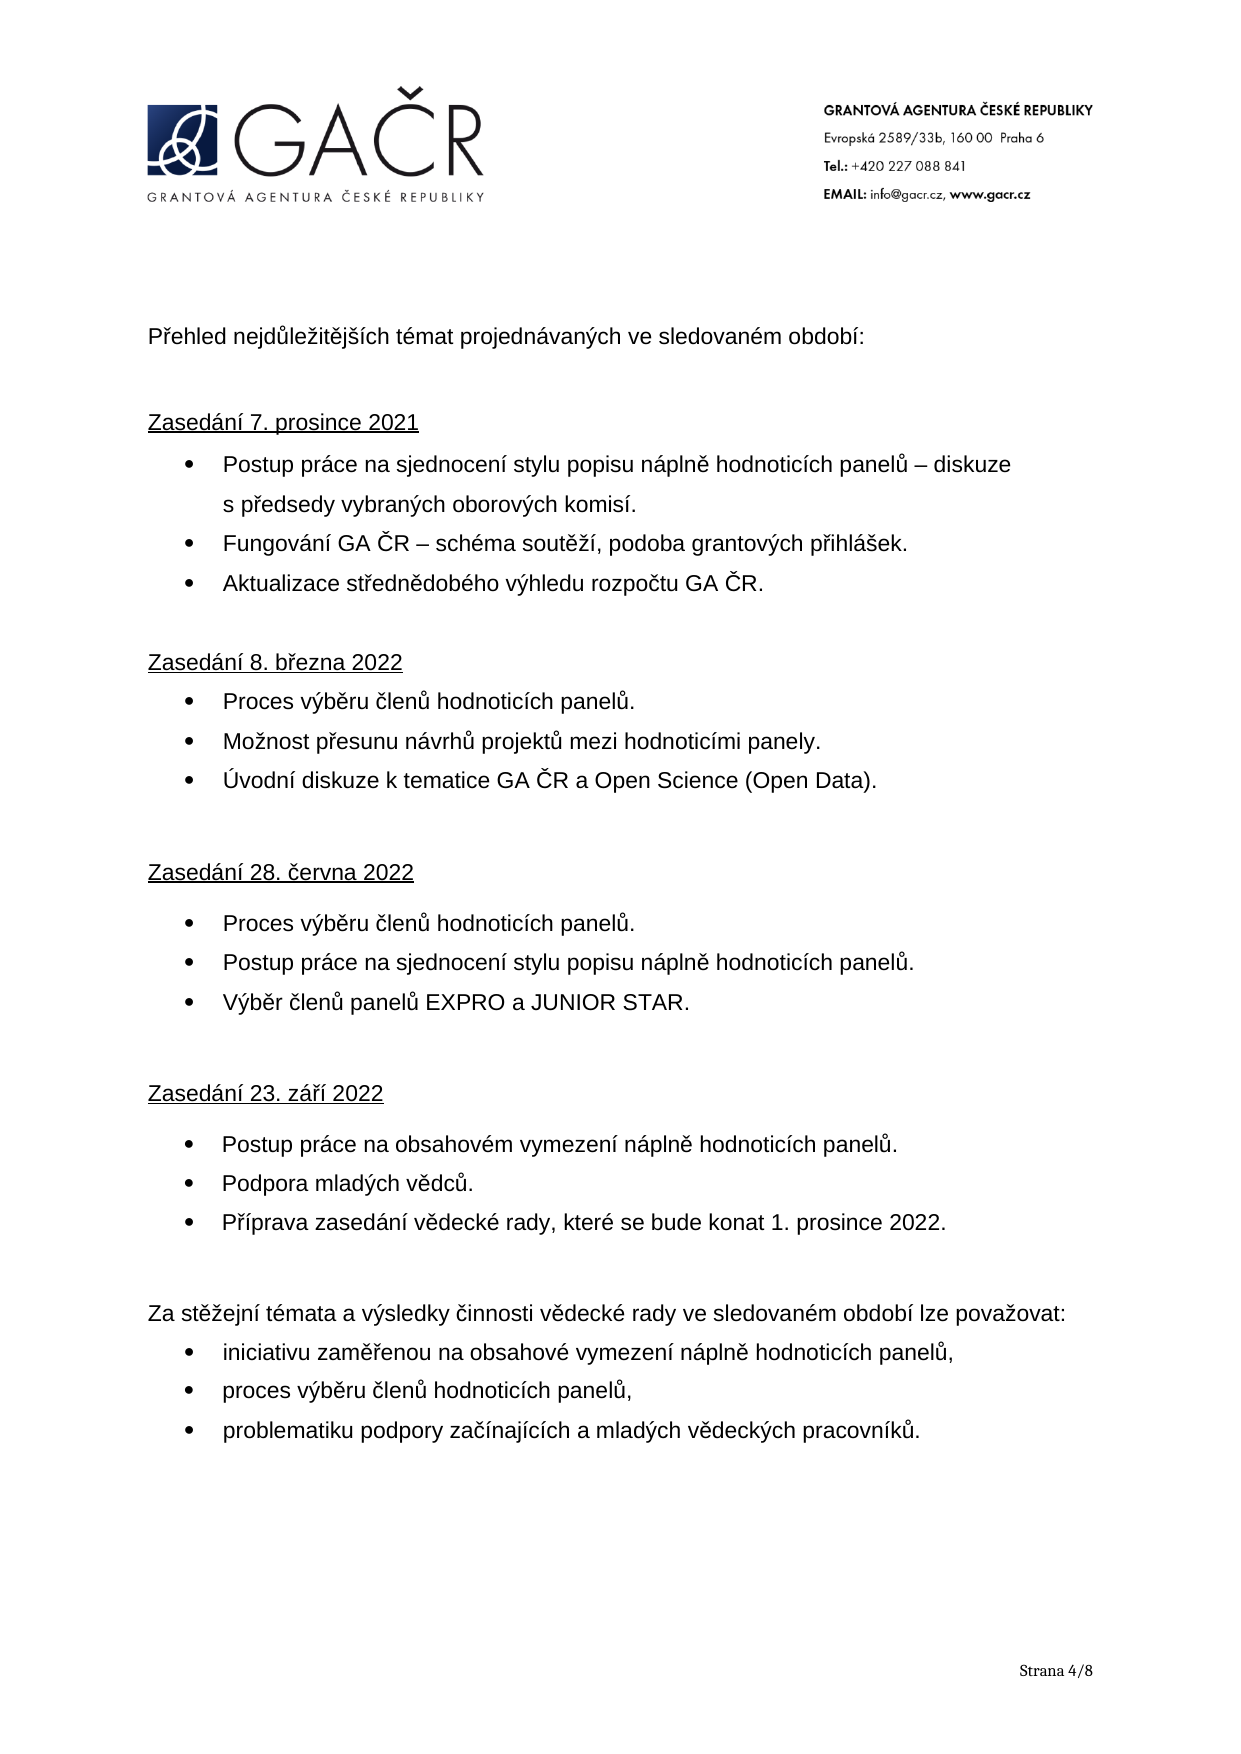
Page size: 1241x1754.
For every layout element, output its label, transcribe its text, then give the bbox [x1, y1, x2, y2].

text Zasedání 23. září 2022 [148, 1080, 1092, 1107]
text Za stěžejní témata a výsledky činnosti vědecké rady ve sledovaném období lze považovat: [148, 1300, 1092, 1326]
list proces výběru členů hodnoticích panelů, [185, 1377, 1092, 1404]
list Možnost přesunu návrhů projektů mezi hodnoticími panely. [185, 728, 1092, 754]
list Postup práce na obsahovém vymezení náplně hodnoticích panelů. [185, 1131, 1092, 1158]
list Proces výběru členů hodnoticích panelů. [185, 688, 1092, 715]
list Výběr členů panelů EXPRO a JUNIOR STAR. [185, 989, 1092, 1015]
list Příprava zasedání vědecké rady, které se bude konat 1. prosince 2022. [185, 1209, 1092, 1235]
list Postup práce na sjednocení stylu popisu náplně hodnoticích panelů. [185, 949, 1092, 976]
text Přehled nejdůležitějších témat projednávaných ve sledovaném období: [148, 323, 1092, 350]
list Fungování GA ČR – schéma soutěží, podoba grantových přihlášek. [185, 530, 1092, 557]
list Úvodní diskuze k tematice GA ČR a Open Science (Open Data). [185, 767, 1092, 794]
text Zasedání 8. března 2022 [148, 649, 1092, 675]
list Podpora mladých vědců. [185, 1170, 1092, 1196]
picture [147, 86, 1093, 202]
text Zasedání 7. prosince 2021 [148, 409, 1092, 435]
list Postup práce na sjednocení stylu popisu náplně hodnoticích panelů – diskuze s předsedy vybraných oborových komisí. [185, 451, 1092, 517]
list iniciativu zaměřenou na obsahové vymezení náplně hodnoticích panelů, [185, 1339, 1092, 1365]
list problematiku podpory začínajících a mladých vědeckých pracovníků. [185, 1417, 1092, 1443]
list Aktualizace střednědobého výhledu rozpočtu GA ČR. [185, 570, 1092, 596]
list Proces výběru členů hodnoticích panelů. [185, 910, 1092, 936]
text Zasedání 28. června 2022 [148, 859, 1092, 885]
